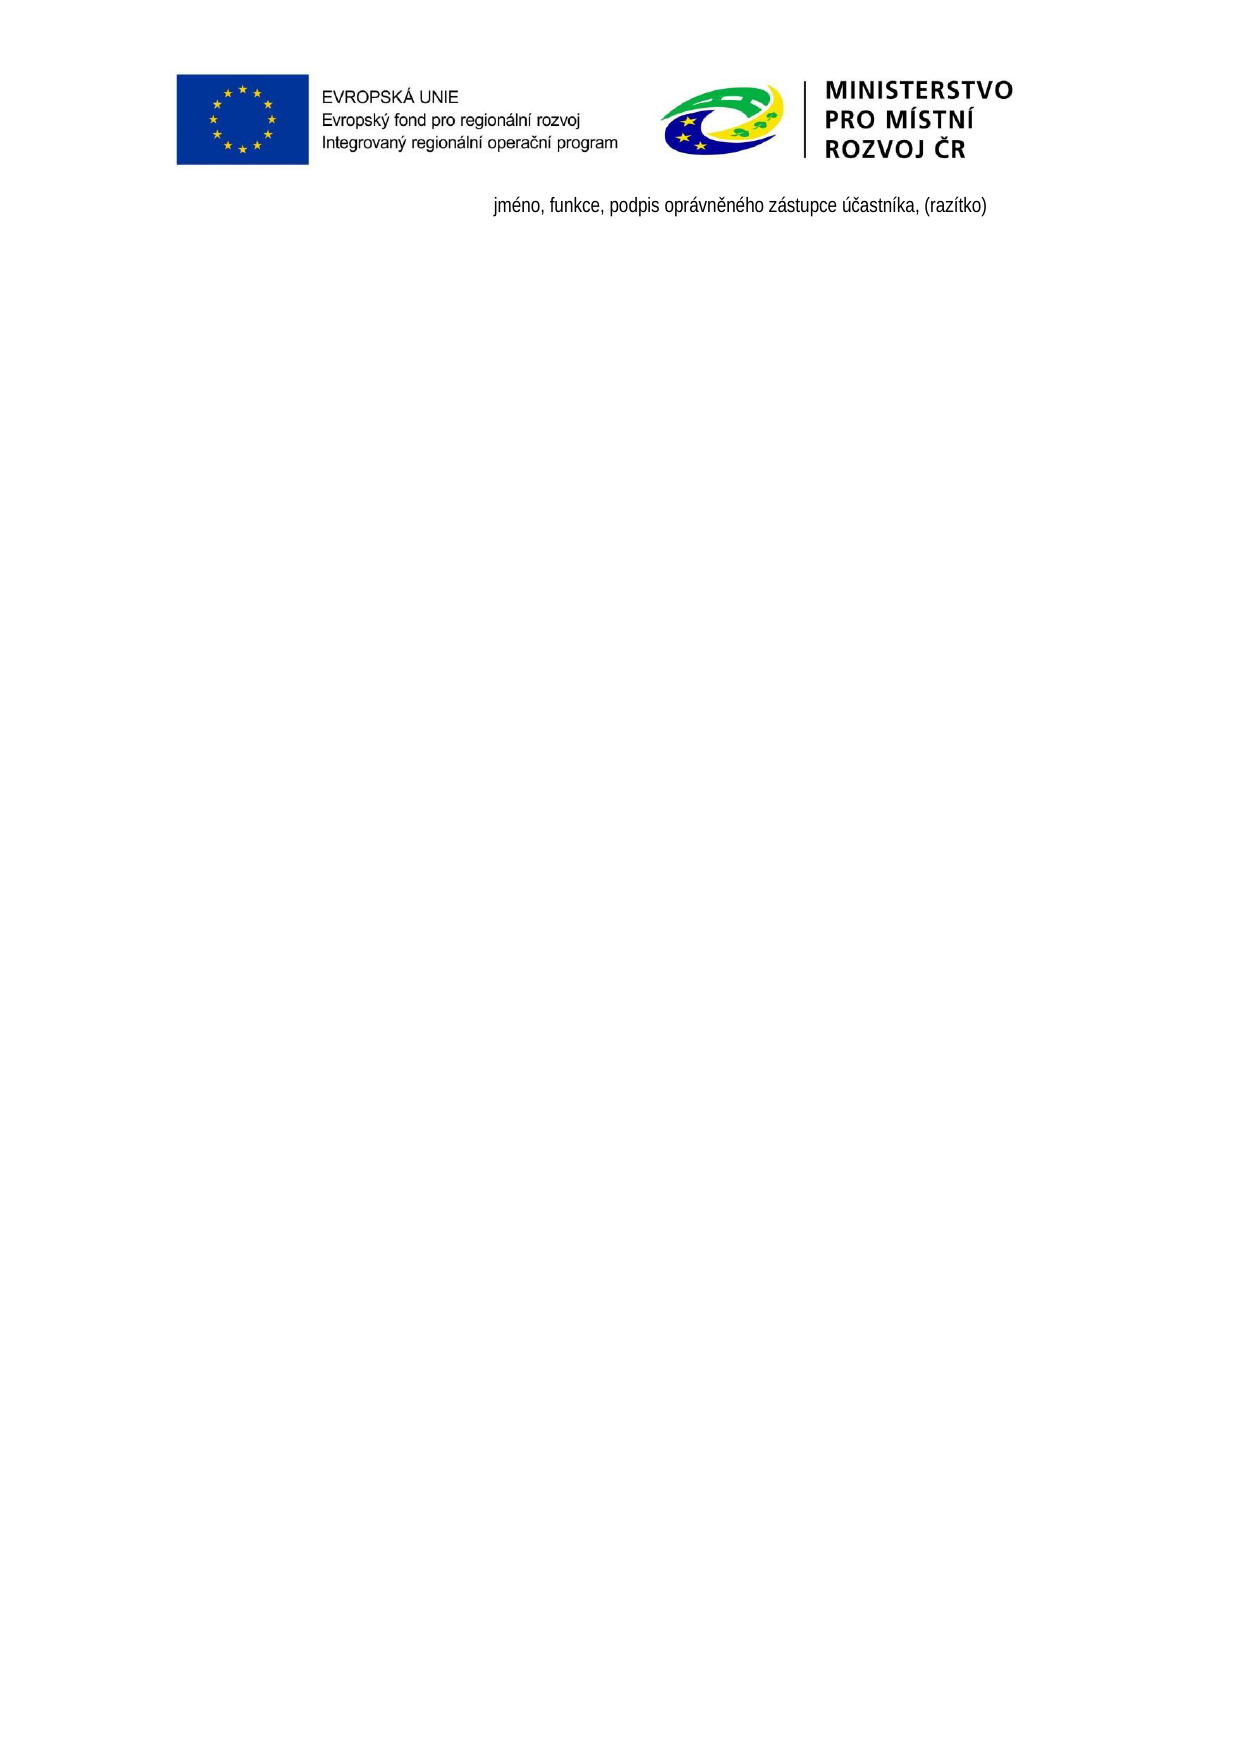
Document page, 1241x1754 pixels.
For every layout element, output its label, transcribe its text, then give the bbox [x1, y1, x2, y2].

text jméno, funkce, podpis oprávněného zástupce účastníka, (razítko) [148, 193, 1078, 217]
